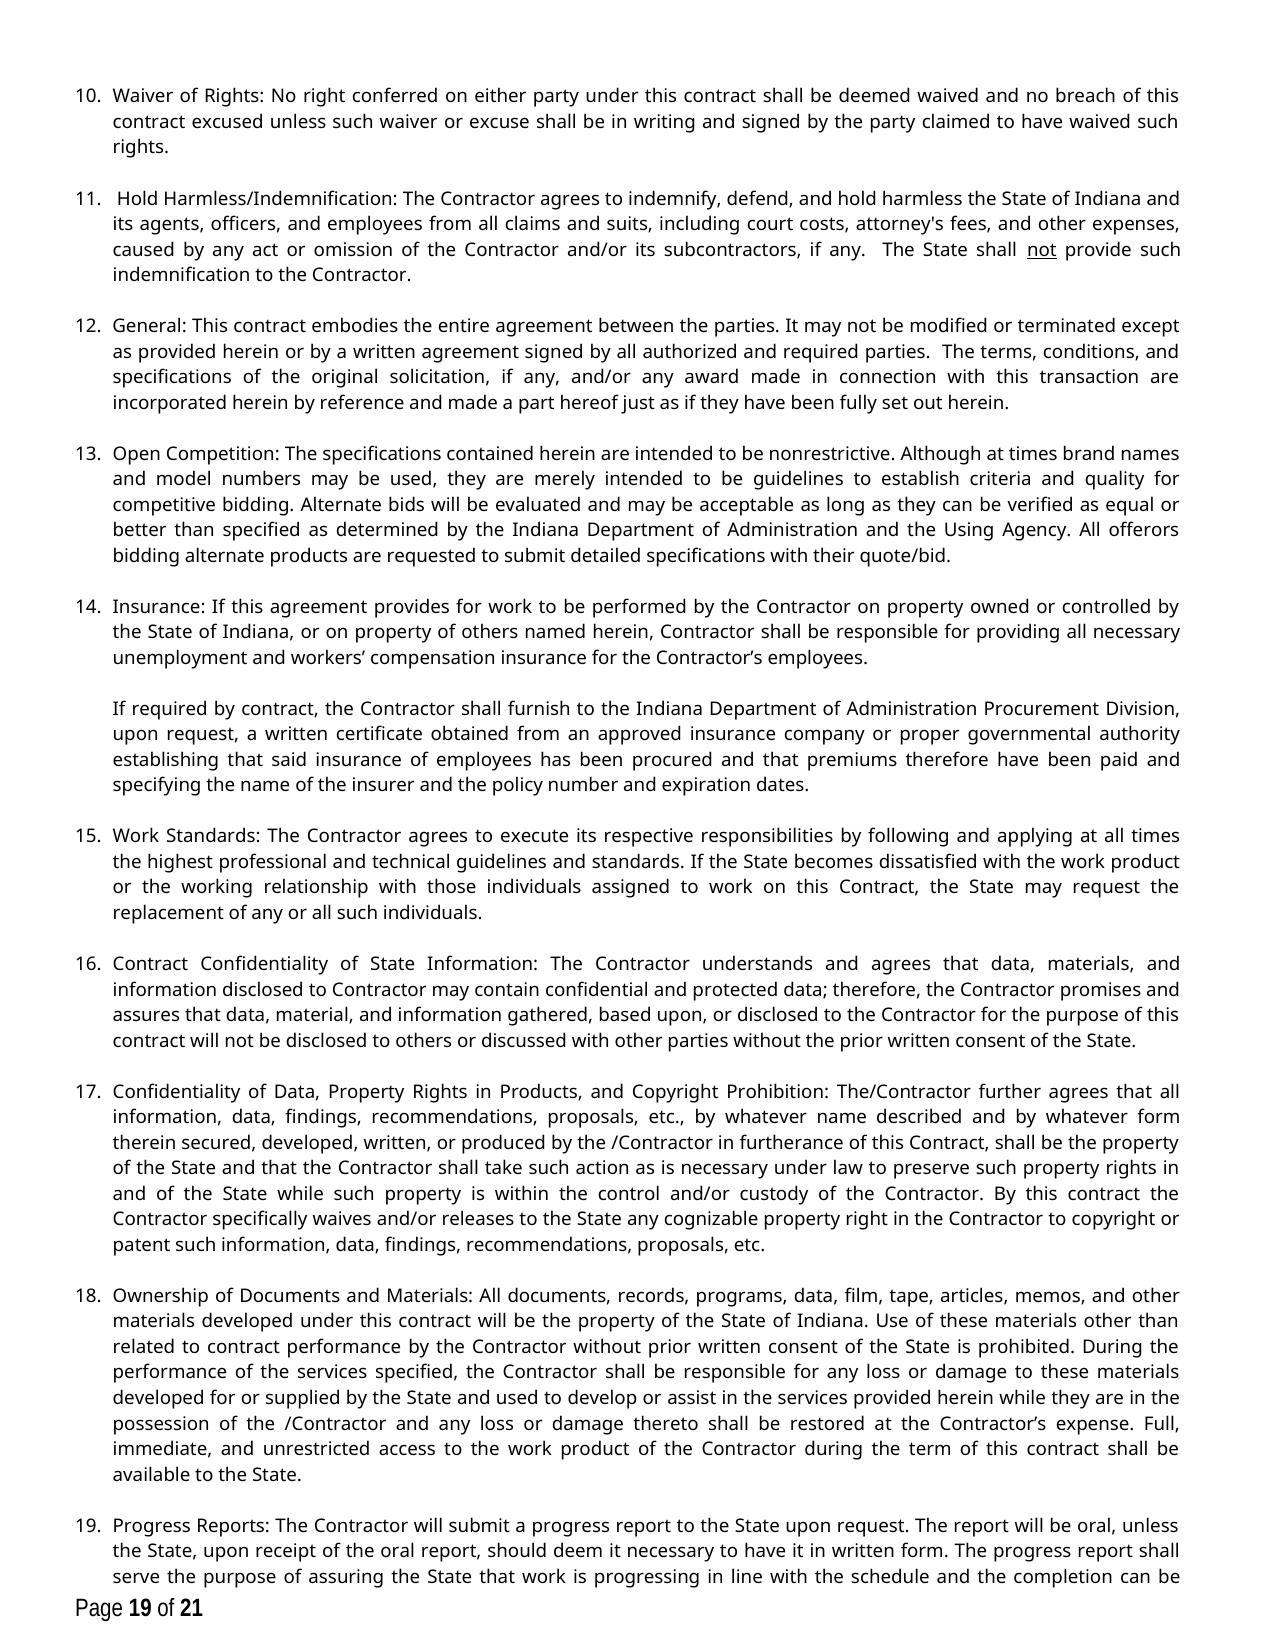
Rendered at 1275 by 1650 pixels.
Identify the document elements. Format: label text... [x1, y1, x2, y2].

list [75, 1512, 1181, 1588]
list Work Standards: The Contractor agrees to execute its respective responsibilities by following and applying at all times the highest professional and technical guidelines and standards. If the State becomes dissatisfied with the work product or the working relationship with those individuals assigned to work on this Contract, the State may request the replacement of any or all such individuals. [75, 823, 1181, 925]
list Insurance: If this agreement provides for work to be performed by the Contractor on property owned or controlled by the State of Indiana, or on property of others named herein, Contractor shall be responsible for providing all necessary unemployment and workers’ compensation insurance for the Contractor’s employees. [75, 593, 1181, 670]
list Ownership of Documents and Materials: All documents, records, programs, data, film, tape, articles, memos, and other materials developed under this contract will be the property of the State of Indiana. Use of these materials other than related to contract performance by the Contractor without prior written consent of the State is prohibited. During the performance of the services specified, the Contractor shall be responsible for any loss or damage to these materials developed for or supplied by the State and used to develop or assist in the services provided herein while they are in the possession of the /Contractor and any loss or damage thereto shall be restored at the Contractor’s expense. Full, immediate, and unrestricted access to the work product of the Contractor during the term of this contract shall be available to the State. [75, 1282, 1181, 1486]
list Contract Confidentiality of State Information: The Contractor understands and agrees that data, materials, and information disclosed to Contractor may contain confidential and protected data; therefore, the Contractor promises and assures that data, material, and information gathered, based upon, or disclosed to the Contractor for the purpose of this contract will not be disclosed to others or discussed with other parties without the prior written consent of the State. [75, 950, 1181, 1052]
list Waiver of Rights: No right conferred on either party under this contract shall be deemed waived and no breach of this contract excused unless such waiver or excuse shall be in writing and signed by the party claimed to have waived such rights. [75, 83, 1181, 159]
list Open Competition: The specifications contained herein are intended to be nonrestrictive. Although at times brand names and model numbers may be used, they are merely intended to be guidelines to establish criteria and quality for competitive bidding. Alternate bids will be evaluated and may be acceptable as long as they can be verified as equal or better than specified as determined by the Indiana Department of Administration and the Using Agency. All offerors bidding alternate products are requested to submit detailed specifications with their quote/bid. [75, 440, 1181, 568]
text If required by contract, the Contractor shall furnish to the Indiana Department of Administration Procurement Division, upon request, a written certificate obtained from an approved insurance company or proper governmental authority establishing that said insurance of employees has been procured and that premiums therefore have been paid and specifying the name of the insurer and the policy number and expiration dates. [112, 695, 1181, 797]
list Confidentiality of Data, Property Rights in Products, and Copyright Prohibition: The/Contractor further agrees that all information, data, findings, recommendations, proposals, etc., by whatever name described and by whatever form therein secured, developed, written, or produced by the /Contractor in furtherance of this Contract, shall be the property of the State and that the Contractor shall take such action as is necessary under law to preserve such property rights in and of the State while such property is within the control and/or custody of the Contractor. By this contract the Contractor specifically waives and/or releases to the State any cognizable property right in the Contractor to copyright or patent such information, data, findings, recommendations, proposals, etc. [75, 1078, 1181, 1257]
text 12. General: This contract embodies the entire agreement between the parties. It may not be modified or terminated except as provided herein or by a written agreement signed by all authorized and required parties. The terms, conditions, and specifications of the original solicitation, if any, and/or any award made in connection with this transaction are incorporated herein by reference and made a part hereof just as if they have been fully set out herein. [75, 312, 1181, 414]
text 11. Hold Harmless/Indemnification: The Contractor agrees to indemnify, defend, and hold harmless the State of Indiana and its agents, officers, and employees from all claims and suits, including court costs, attorney's fees, and other expenses, caused by any act or omission of the Contractor and/or its subcontractors, if any. The State shall not provide such indemnification to the Contractor. [75, 185, 1181, 287]
